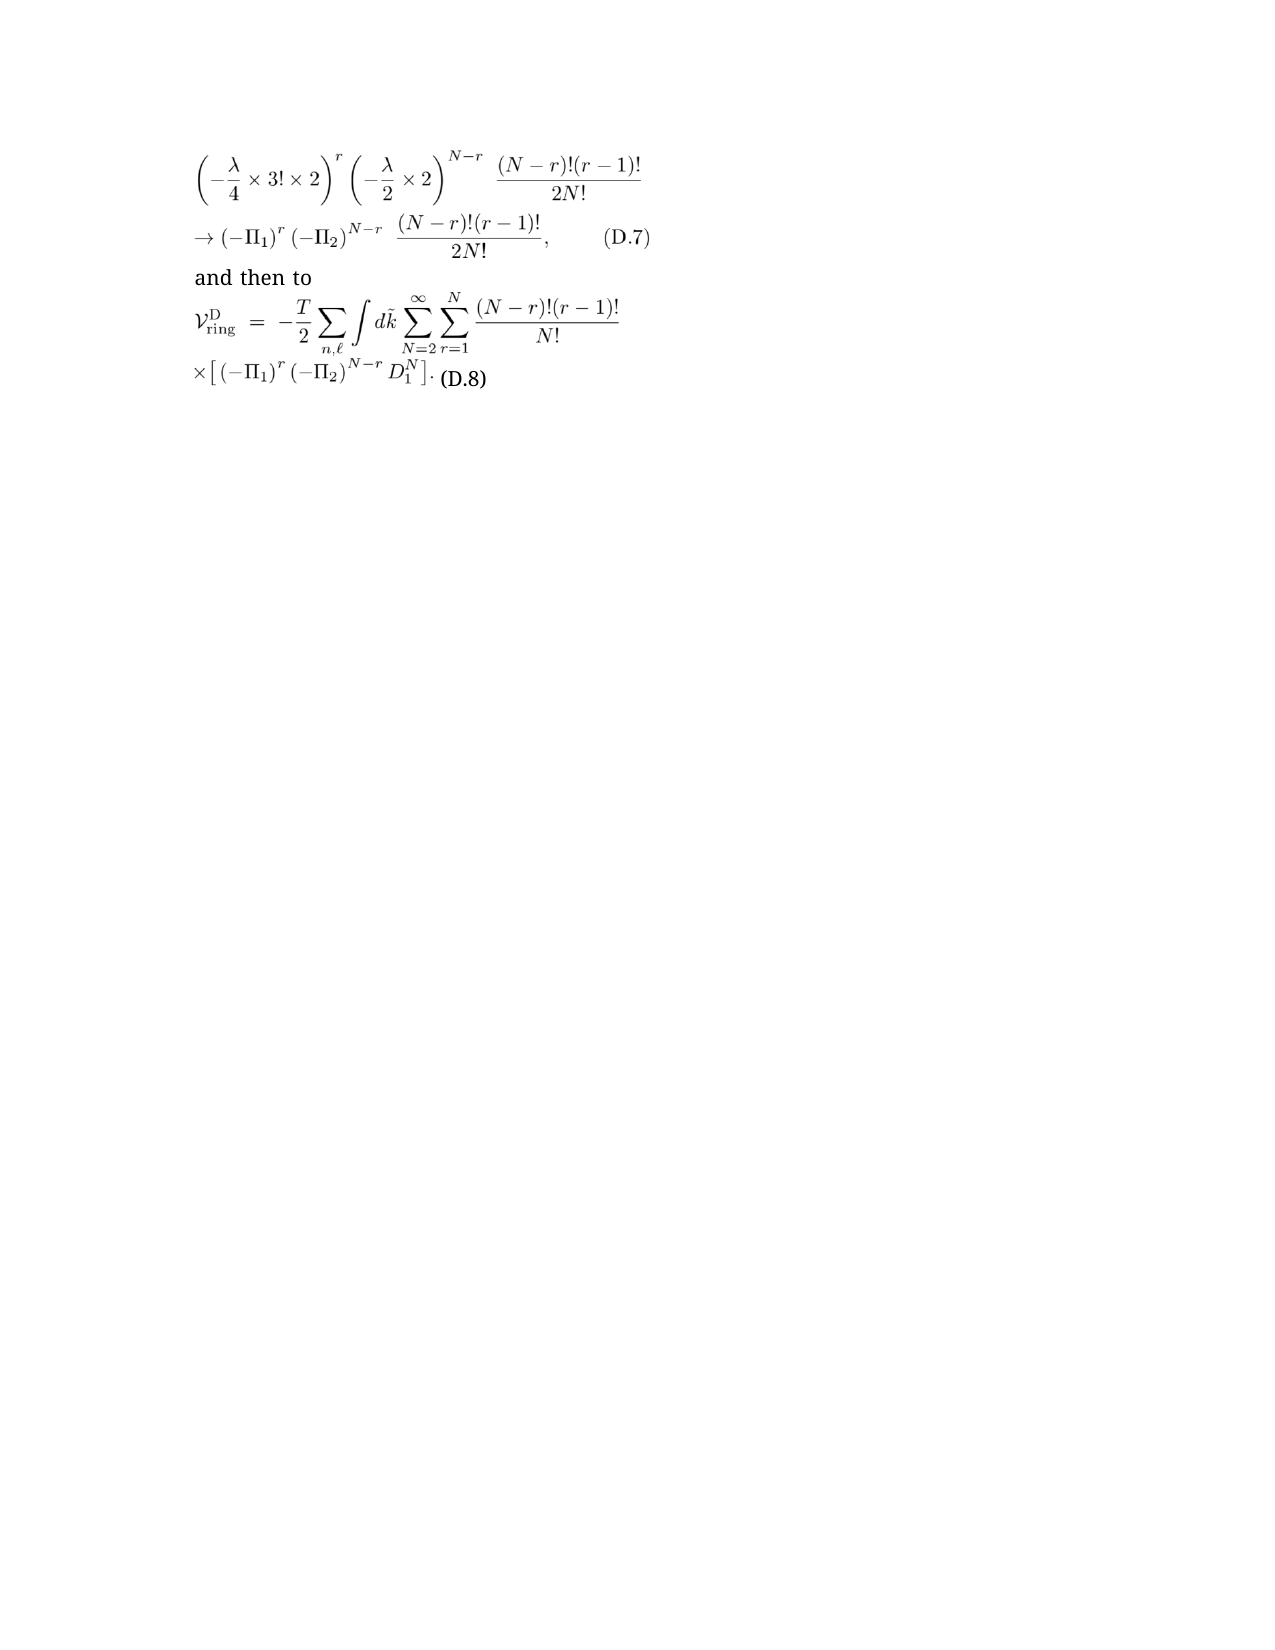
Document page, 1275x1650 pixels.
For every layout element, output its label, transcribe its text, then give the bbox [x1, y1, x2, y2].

picture [194, 150, 651, 263]
text and then to [150, 263, 1125, 292]
picture [194, 292, 619, 387]
text (D.8) [150, 356, 1125, 392]
